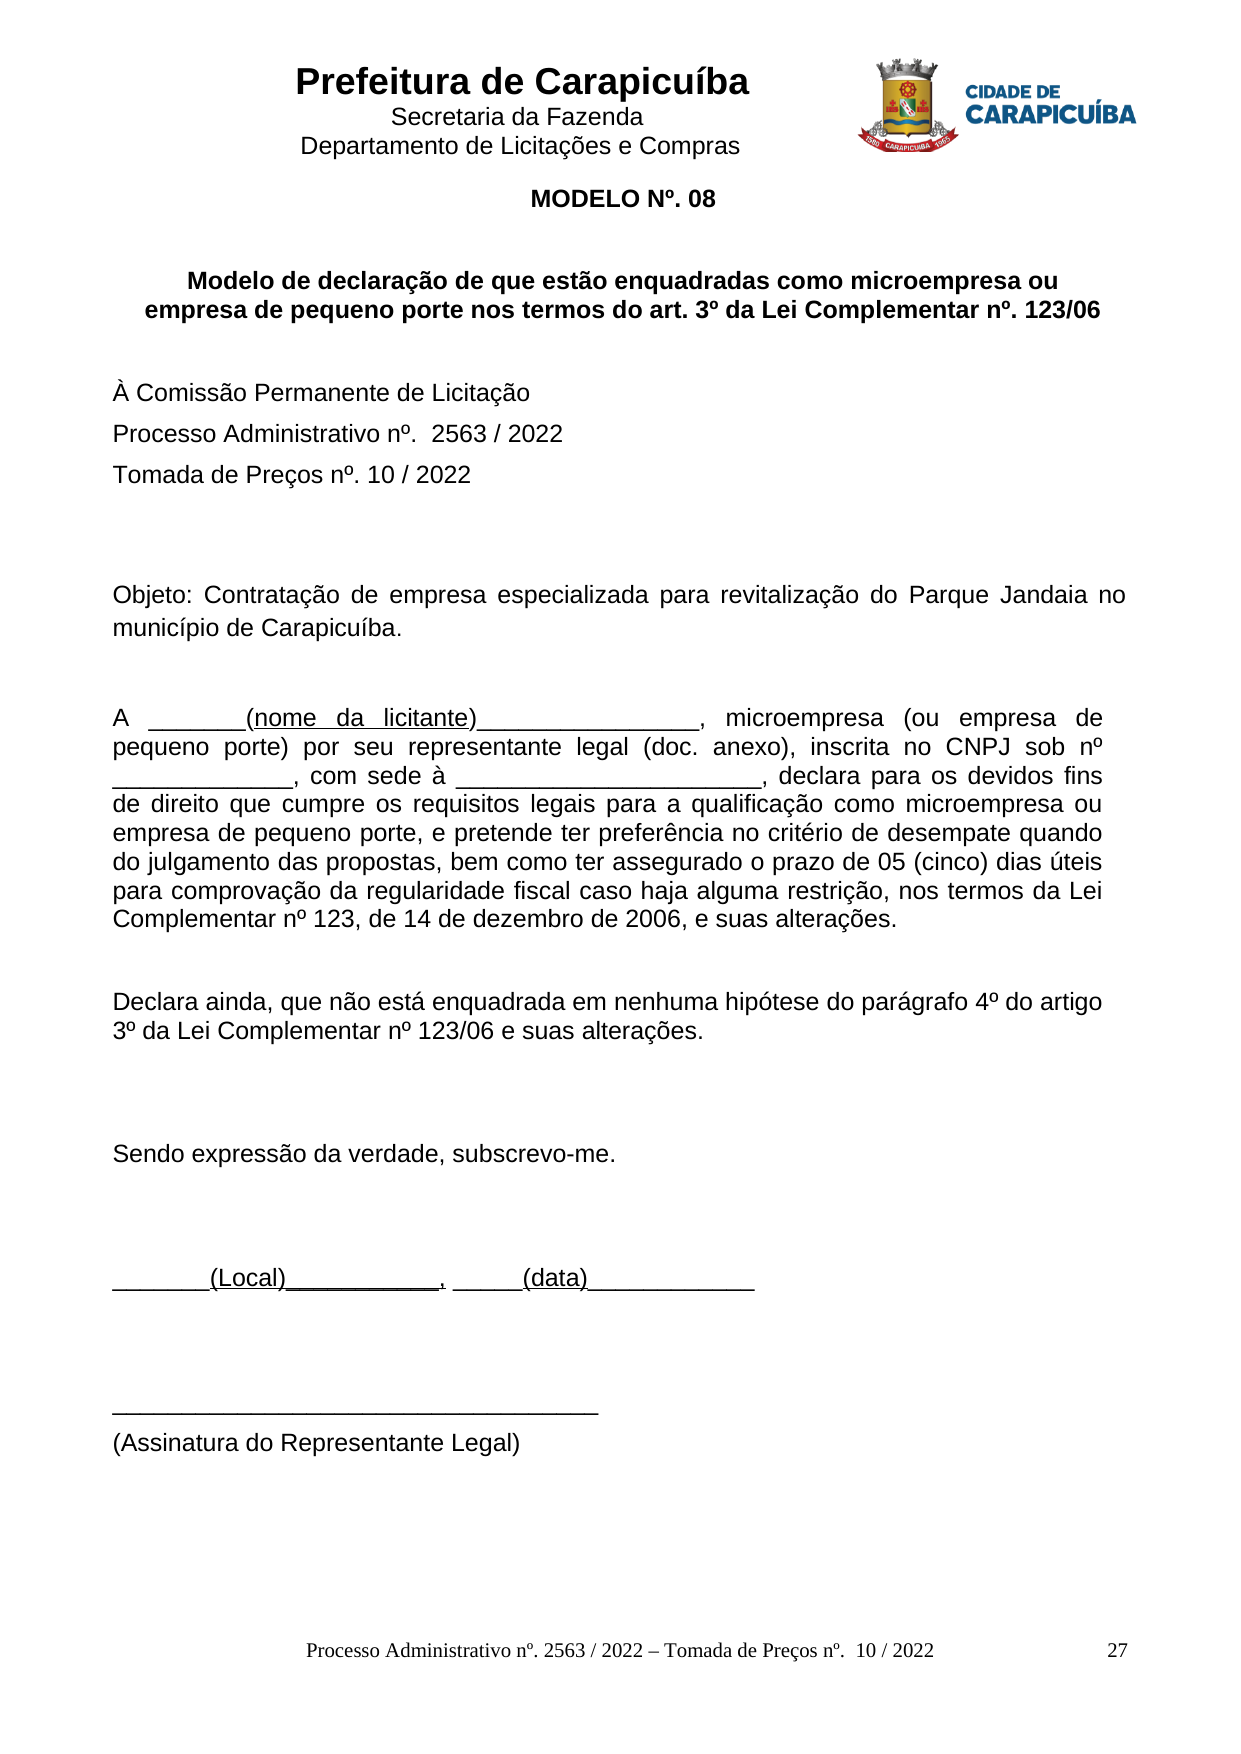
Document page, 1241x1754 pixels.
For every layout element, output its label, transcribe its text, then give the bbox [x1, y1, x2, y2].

text Objeto: Contratação de empresa especializada para revitalização do Parque Jandaia no município de Carapicuíba. [112, 580, 1128, 641]
text MODELO Nº. 08 [142, 184, 1104, 212]
text Processo Administrativo nº. 2563 / 2022 [112, 419, 1104, 447]
text A _______(nome da licitante)________________, microempresa (ou empresa de pequeno porte) por seu representante legal (doc. anexo), inscrita no CNPJ sob nº _____________, com sede à ______________________, declara para os devidos fins de direito que cumpre os requisitos legais para a qualificação como microempresa ou empresa de pequeno porte, e pretende ter preferência no critério de desempate quando do julgamento das propostas, bem como ter assegurado o prazo de 05 (cinco) dias úteis para comprovação da regularidade fiscal caso haja alguma restrição, nos termos da Lei Complementar nº 123, de 14 de dezembro de 2006, e suas alterações. [112, 703, 1104, 933]
text (Assinatura do Representante Legal) [112, 1428, 1104, 1457]
picture [857, 57, 1139, 152]
text ___________________________________ [112, 1387, 1104, 1416]
text À Comissão Permanente de Licitação [112, 377, 1104, 406]
text _______(Local)___________, _____(data)____________ [112, 1263, 1104, 1292]
text Modelo de declaração de que estão enquadradas como microempresa ou empresa de pequeno porte nos termos do art. 3º da Lei Complementar nº. 123/06 [142, 266, 1104, 324]
text Sendo expressão da verdade, subscrevo-me. [112, 1139, 1104, 1168]
text Declara ainda, que não está enquadrada em nenhuma hipótese do parágrafo 4º do artigo 3º da Lei Complementar nº 123/06 e suas alterações. [112, 987, 1104, 1044]
text Tomada de Preços nº. 10 / 2022 [112, 460, 1104, 489]
